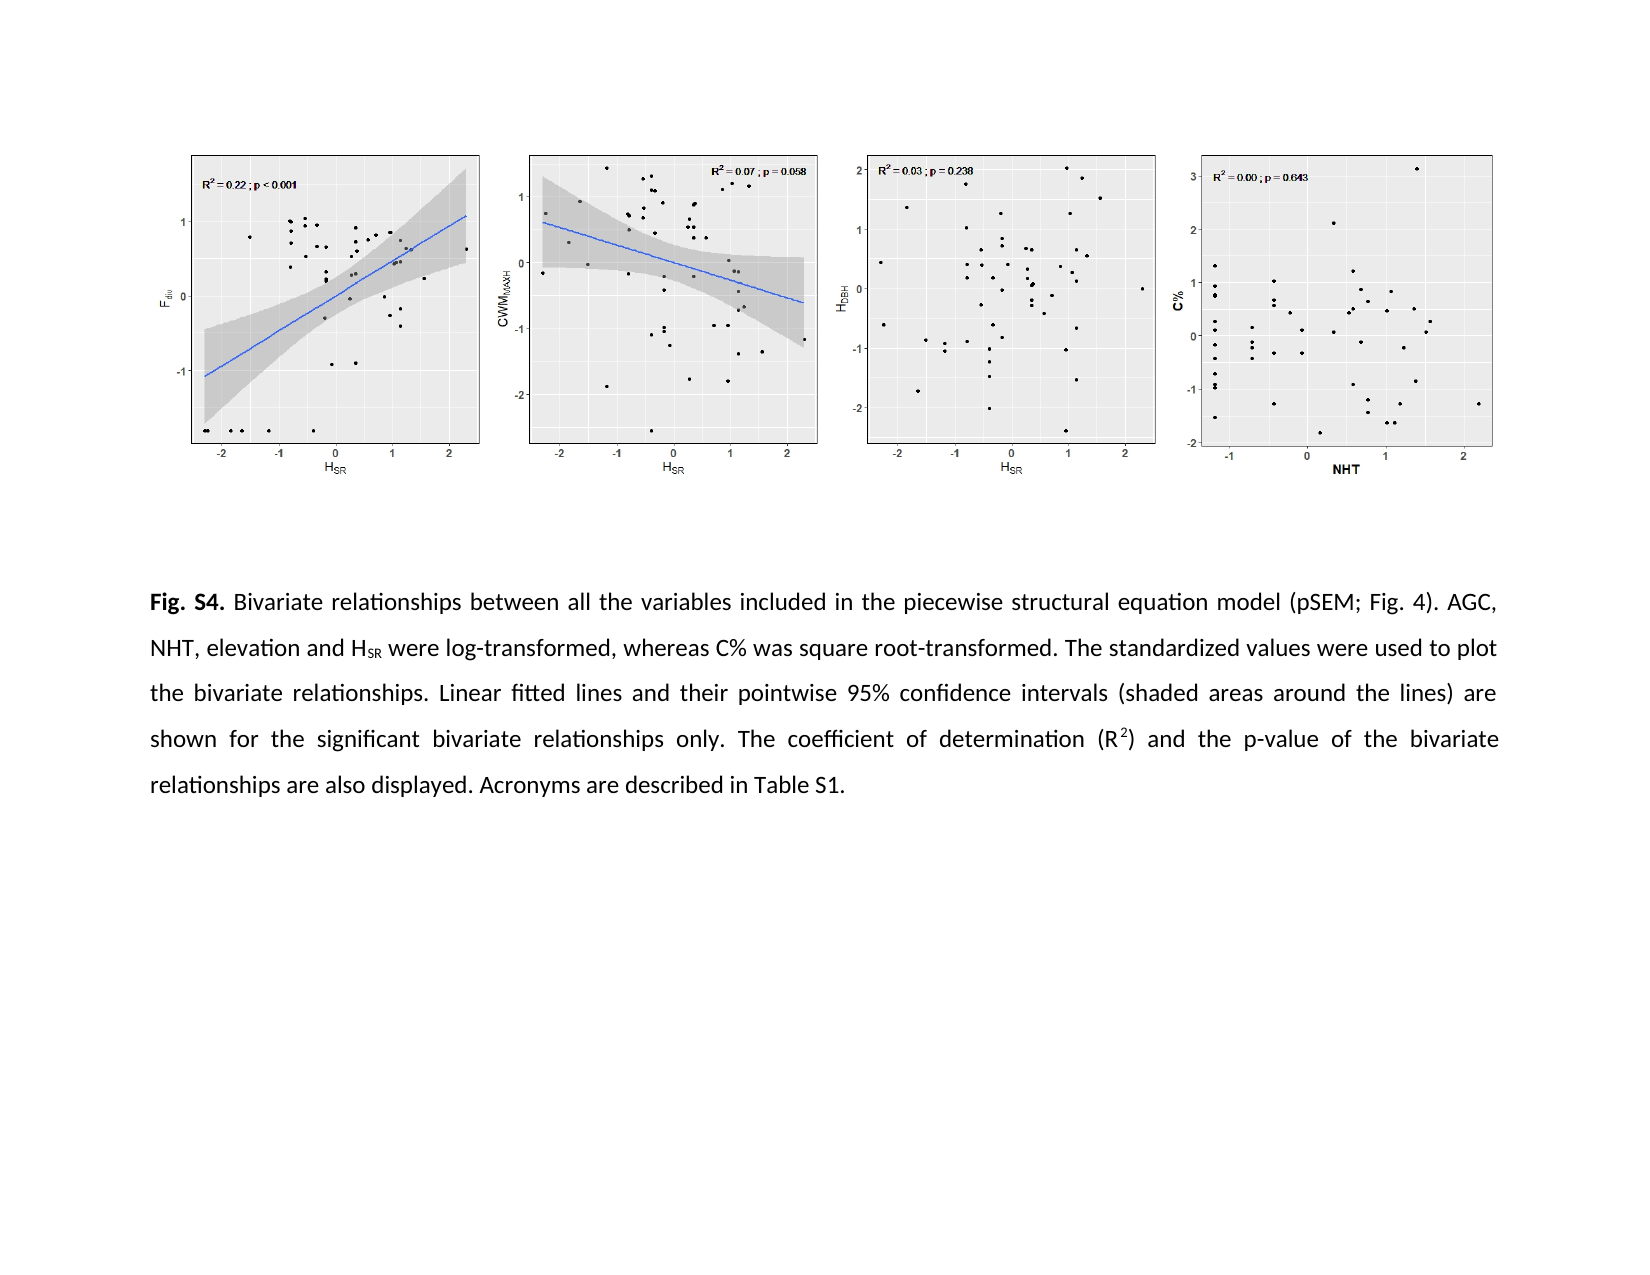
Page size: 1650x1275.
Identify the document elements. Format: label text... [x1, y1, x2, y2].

picture [491, 150, 822, 481]
table_cell [150, 150, 487, 540]
picture [1166, 150, 1497, 481]
picture [829, 150, 1160, 481]
table_cell [826, 150, 1163, 540]
picture [153, 150, 484, 481]
table_cell [1163, 150, 1500, 540]
table_cell [487, 150, 826, 540]
text Fig. S4. Bivariate relationships between all the variables included in the piecewise structural equation model (pSEM; Fig. 4). AGC, NHT, elevation and HSR were log-transformed, whereas C% was square root-transformed. The standardized values were used to plot the bivariate relationships. Linear fitted lines and their pointwise 95% confidence intervals (shaded areas around the lines) are shown for the significant bivariate relationships only. The coefficient of determination (R2) and the p-value of the bivariate relationships are also displayed. Acronyms are described in Table S1. [150, 586, 1500, 799]
